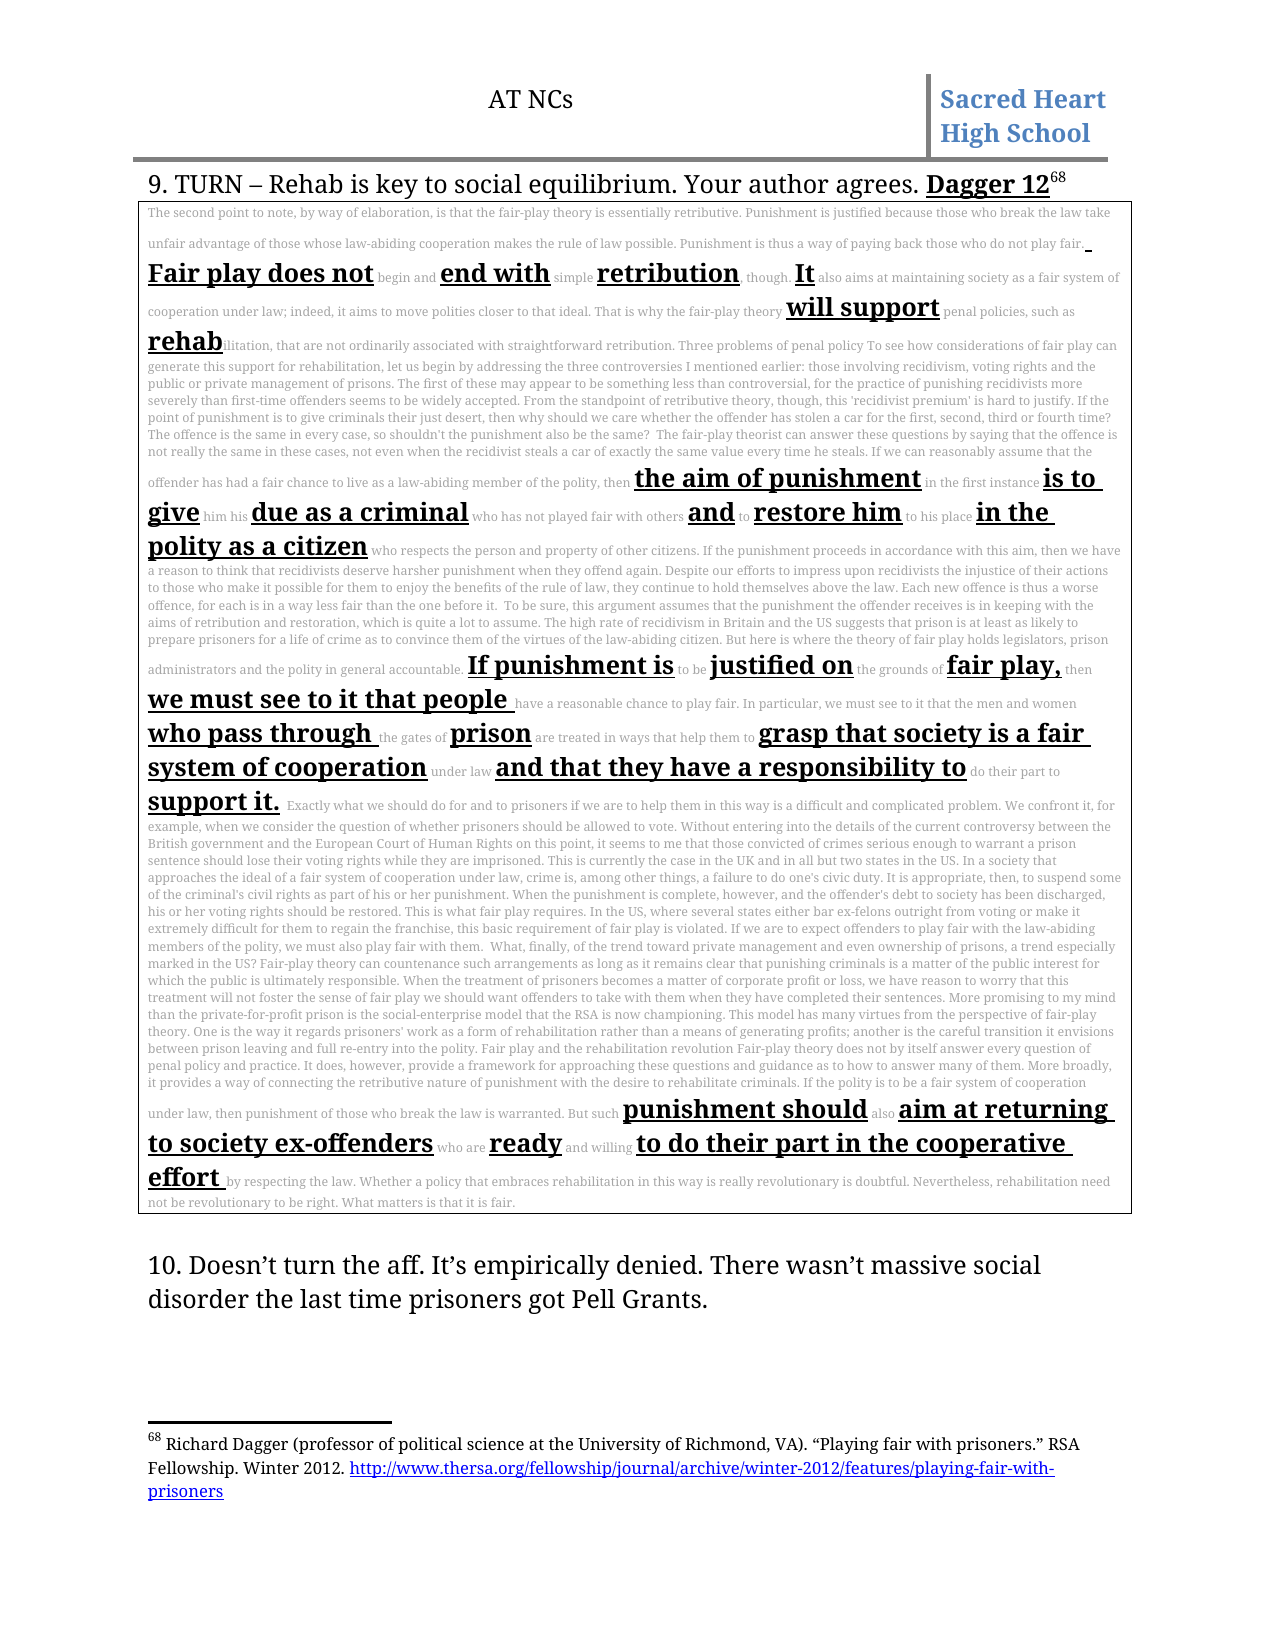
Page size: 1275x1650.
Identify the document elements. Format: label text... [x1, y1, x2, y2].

text 10. Doesn’t turn the aff. It’s empirically denied. There wasn’t massive social disorder the last time prisoners got Pell Grants. [148, 1248, 1122, 1316]
text The second point to note, by way of elaboration, is that the fair-play theory is essentially retributive. Punishment is justified because those who break the law take unfair advantage of those whose law-abiding cooperation makes the rule of law possible. Punishment is thus a way of paying back those who do not play fair. Fair play does not begin and end with simple retribution, though. It also aims at maintaining society as a fair system of cooperation under law; indeed, it aims to move polities closer to that ideal. That is why the fair-play theory will support penal policies, such as rehabilitation, that are not ordinarily associated with straightforward retribution. Three problems of penal policy To see how considerations of fair play can generate this support for rehabilitation, let us begin by addressing the three controversies I mentioned earlier: those involving recidivism, voting rights and the public or private management of prisons. The first of these may appear to be something less than controversial, for the practice of punishing recidivists more severely than first-time offenders seems to be widely accepted. From the standpoint of retributive theory, though, this 'recidivist premium' is hard to justify. If the point of punishment is to give criminals their just desert, then why should we care whether the offender has stolen a car for the first, second, third or fourth time? The offence is the same in every case, so shouldn't the punishment also be the same? The fair-play theorist can answer these questions by saying that the offence is not really the same in these cases, not even when the recidivist steals a car of exactly the same value every time he steals. If we can reasonably assume that the offender has had a fair chance to live as a law-abiding member of the polity, then the aim of punishment in the first instance is to give him his due as a criminal who has not played fair with others and to restore him to his place in the polity as a citizen who respects the person and property of other citizens. If the punishment proceeds in accordance with this aim, then we have a reason to think that recidivists deserve harsher punishment when they offend again. Despite our efforts to impress upon recidivists the injustice of their actions to those who make it possible for them to enjoy the benefits of the rule of law, they continue to hold themselves above the law. Each new offence is thus a worse offence, for each is in a way less fair than the one before it. To be sure, this argument assumes that the punishment the offender receives is in keeping with the aims of retribution and restoration, which is quite a lot to assume. The high rate of recidivism in Britain and the US suggests that prison is at least as likely to prepare prisoners for a life of crime as to convince them of the virtues of the law-abiding citizen. But here is where the theory of fair play holds legislators, prison administrators and the polity in general accountable. If punishment is to be justified on the grounds of fair play, then we must see to it that people have a reasonable chance to play fair. In particular, we must see to it that the men and women who pass through the gates of prison are treated in ways that help them to grasp that society is a fair system of cooperation under law and that they have a responsibility to do their part to support it. Exactly what we should do for and to prisoners if we are to help them in this way is a difficult and complicated problem. We confront it, for example, when we consider the question of whether prisoners should be allowed to vote. Without entering into the details of the current controversy between the British government and the European Court of Human Rights on this point, it seems to me that those convicted of crimes serious enough to warrant a prison sentence should lose their voting rights while they are imprisoned. This is currently the case in the UK and in all but two states in the US. In a society that approaches the ideal of a fair system of cooperation under law, crime is, among other things, a failure to do one's civic duty. It is appropriate, then, to suspend some of the criminal's civil rights as part of his or her punishment. When the punishment is complete, however, and the offender's debt to society has been discharged, his or her voting rights should be restored. This is what fair play requires. In the US, where several states either bar ex-felons outright from voting or make it extremely difficult for them to regain the franchise, this basic requirement of fair play is violated. If we are to expect offenders to play fair with the law-abiding members of the polity, we must also play fair with them. What, finally, of the trend toward private management and even ownership of prisons, a trend especially marked in the US? Fair-play theory can countenance such arrangements as long as it remains clear that punishing criminals is a matter of the public interest for which the public is ultimately responsible. When the treatment of prisoners becomes a matter of corporate profit or loss, we have reason to worry that this treatment will not foster the sense of fair play we should want offenders to take with them when they have completed their sentences. More promising to my mind than the private-for-profit prison is the social-enterprise model that the RSA is now championing. This model has many virtues from the perspective of fair-play theory. One is the way it regards prisoners' work as a form of rehabilitation rather than a means of generating profits; another is the careful transition it envisions between prison leaving and full re-entry into the polity. Fair play and the rehabilitation revolution Fair-play theory does not by itself answer every question of penal policy and practice. It does, however, provide a framework for approaching these questions and guidance as to how to answer many of them. More broadly, it provides a way of connecting the retributive nature of punishment with the desire to rehabilitate criminals. If the polity is to be a fair system of cooperation under law, then punishment of those who break the law is warranted. But such punishment should also aim at returning to society ex-offenders who are ready and willing to do their part in the cooperative effort by respecting the law. Whether a policy that embraces rehabilitation in this way is really revolutionary is doubtful. Nevertheless, rehabilitation need not be revolutionary to be right. What matters is that it is fair. [139, 202, 1131, 1213]
text 9. TURN – Rehab is key to social equilibrium. Your author agrees. Dagger 12 [148, 167, 1122, 201]
